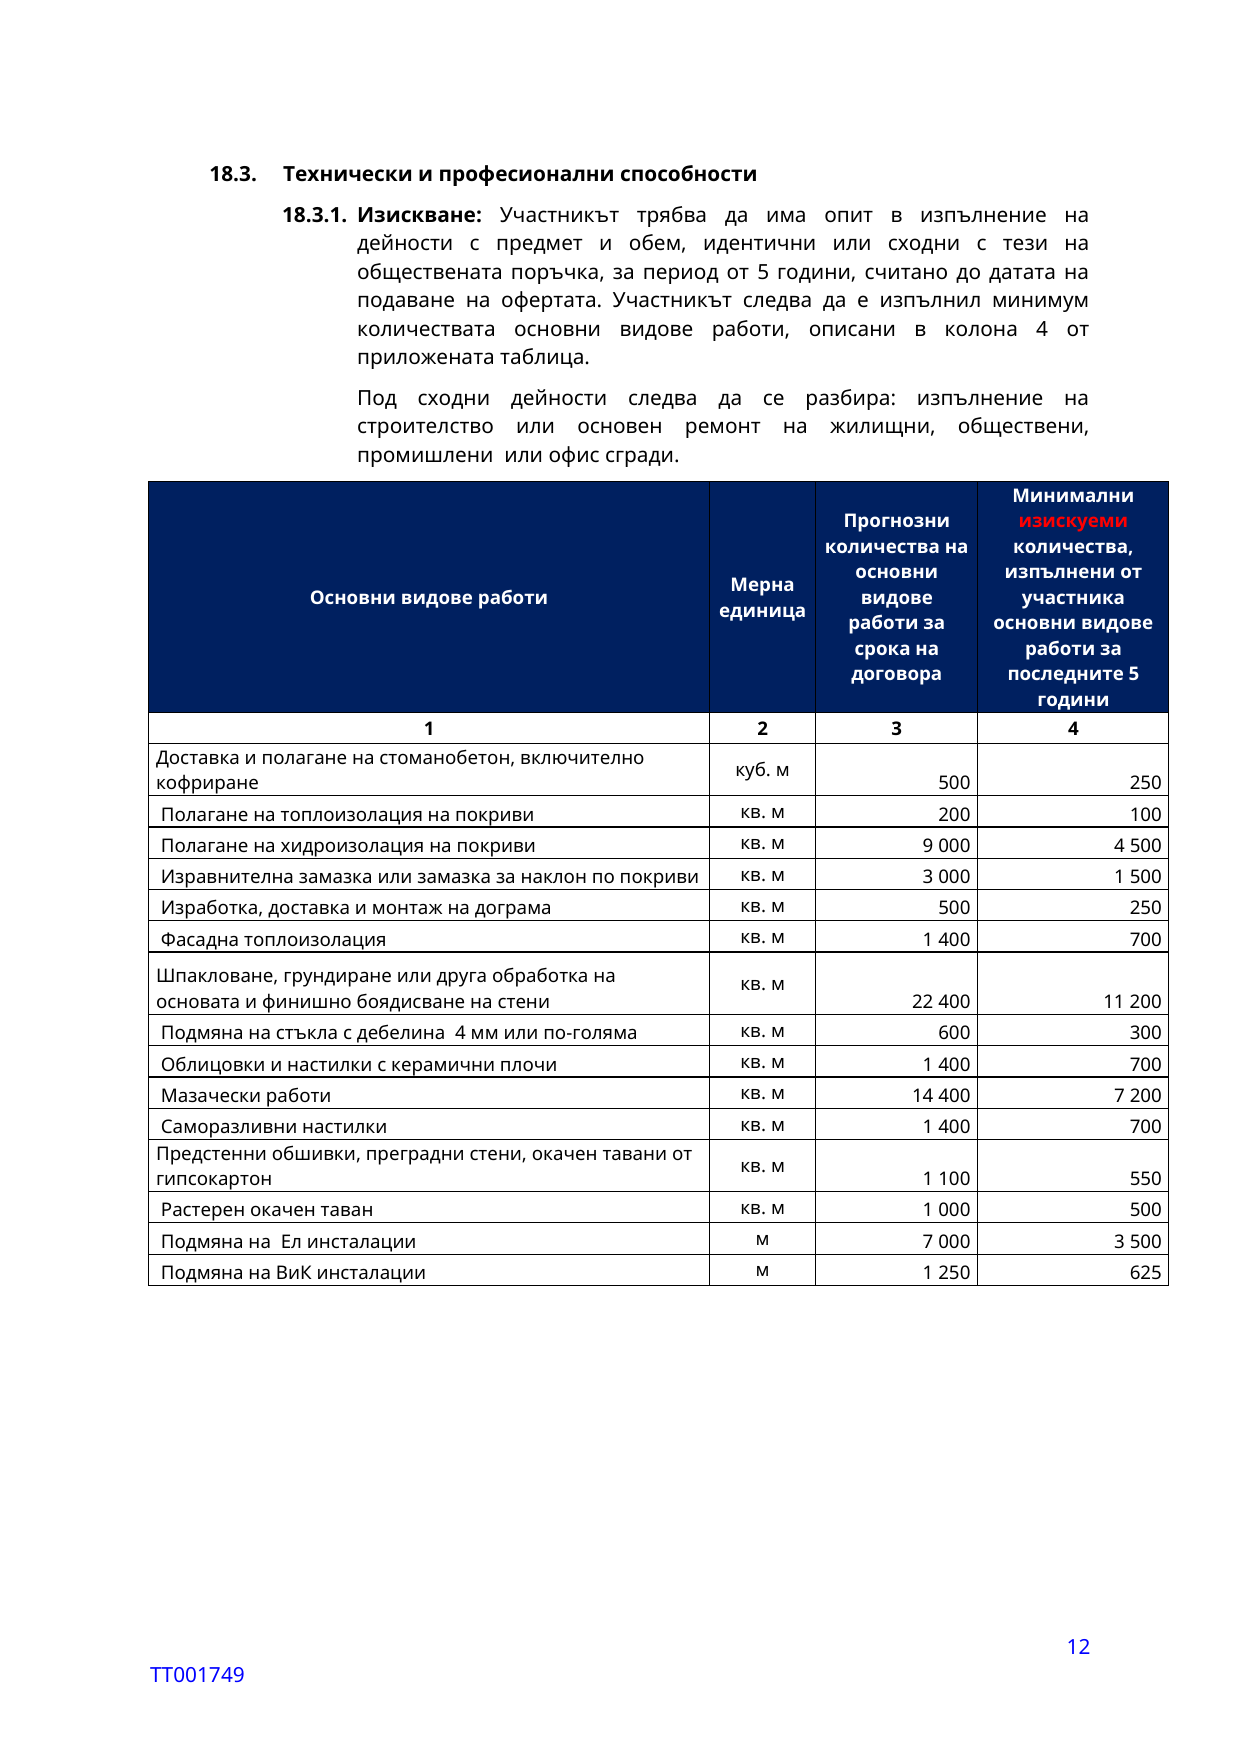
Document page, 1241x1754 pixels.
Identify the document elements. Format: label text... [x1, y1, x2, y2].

table_cell кв. м [710, 1140, 815, 1191]
table_cell Мазачески работи [149, 1078, 709, 1108]
table_cell кв. м [710, 1078, 815, 1108]
table_cell 300 [978, 1015, 1168, 1045]
table_cell Доставка и полагане на стоманобетон, включително кофриране [149, 744, 709, 795]
table_cell м [710, 1223, 815, 1253]
table_cell 3 000 [816, 859, 977, 889]
table_cell 22 400 [816, 953, 977, 1014]
table_cell 14 400 [816, 1078, 977, 1108]
table_cell 500 [816, 890, 977, 920]
table_cell куб. м [710, 744, 815, 795]
table_cell Подмяна на Ел инсталации [149, 1223, 709, 1253]
table_cell 11 200 [978, 953, 1168, 1014]
text Под сходни дейности следва да се разбира: изпълнение на строителство или основен ремонт на жилищни, обществени, промишлени или офис сгради. [357, 383, 1090, 468]
table_cell 1 400 [816, 1046, 977, 1076]
table_cell 250 [978, 744, 1168, 795]
table_cell 700 [978, 1109, 1168, 1139]
table_cell 9 000 [816, 828, 977, 858]
table_cell 550 [978, 1140, 1168, 1191]
table_cell 250 [978, 890, 1168, 920]
table_cell кв. м [710, 1109, 815, 1139]
table_cell 1 500 [978, 859, 1168, 889]
table_cell 1 250 [816, 1255, 977, 1285]
table_cell 7 200 [978, 1078, 1168, 1108]
table_cell 100 [978, 796, 1168, 826]
table_header Прогнозни количества на основни видове работи за срока на договора [816, 482, 977, 712]
table_cell Облицовки и настилки с керамични плочи [149, 1046, 709, 1076]
table_cell 700 [978, 921, 1168, 951]
table_cell 1 [149, 713, 709, 743]
table_cell Шпакловане, грундиране или друга обработка на основата и финишно боядисване на стени [149, 953, 709, 1014]
table_cell 3 500 [978, 1223, 1168, 1253]
table_cell 1 100 [816, 1140, 977, 1191]
table_cell м [710, 1255, 815, 1285]
table_cell Подмяна на ВиК инсталации [149, 1255, 709, 1285]
table_cell 7 000 [816, 1223, 977, 1253]
table_cell Изравнителна замазка или замазка за наклон по покриви [149, 859, 709, 889]
table_cell 4 [978, 713, 1168, 743]
table_cell Полагане на хидроизолация на покриви [149, 828, 709, 858]
table_cell 500 [816, 744, 977, 795]
table_cell Предстенни обшивки, преградни стени, окачен тавани от гипсокартон [149, 1140, 709, 1191]
table_cell 200 [816, 796, 977, 826]
table_cell Фасадна топлоизолация [149, 921, 709, 951]
table_cell Подмяна на стъкла с дебелина 4 мм или по-голяма [149, 1015, 709, 1045]
table_cell Растерен окачен таван [149, 1192, 709, 1222]
table_cell 4 500 [978, 828, 1168, 858]
list Технически и професионални способности [209, 159, 1090, 188]
table_cell кв. м [710, 921, 815, 951]
table_cell кв. м [710, 953, 815, 1014]
table_cell кв. м [710, 1015, 815, 1045]
table_cell 1 000 [816, 1192, 977, 1222]
table_cell 1 400 [816, 921, 977, 951]
table_cell 500 [978, 1192, 1168, 1222]
table_cell Изработка, доставка и монтаж на дограма [149, 890, 709, 920]
table_cell кв. м [710, 859, 815, 889]
table_cell 600 [816, 1015, 977, 1045]
list Изискване: Участникът трябва да има опит в изпълнение на дейности с предмет и обем, идентични или сходни с тези на обществената поръчка, за период от 5 години, считано до датата на подаване на офертата. Участникът следва да е изпълнил минимум количествата основни видове работи, описани в колона 4 от приложената таблица. [282, 200, 1090, 371]
table_cell 625 [978, 1255, 1168, 1285]
table_cell Полагане на топлоизолация на покриви [149, 796, 709, 826]
table_header Основни видове работи [149, 482, 709, 712]
table_cell кв. м [710, 828, 815, 858]
table_cell кв. м [710, 796, 815, 826]
table_cell 1 400 [816, 1109, 977, 1139]
table_cell 700 [978, 1046, 1168, 1076]
table_cell 3 [816, 713, 977, 743]
table_cell 2 [710, 713, 815, 743]
table_cell кв. м [710, 1046, 815, 1076]
table_cell кв. м [710, 1192, 815, 1222]
table_cell кв. м [710, 890, 815, 920]
table_header Минимални изискуеми количества, изпълнени от участника основни видове работи за последните 5 години [978, 482, 1168, 712]
table_header Мерна единица [710, 482, 815, 712]
table_cell Саморазливни настилки [149, 1109, 709, 1139]
